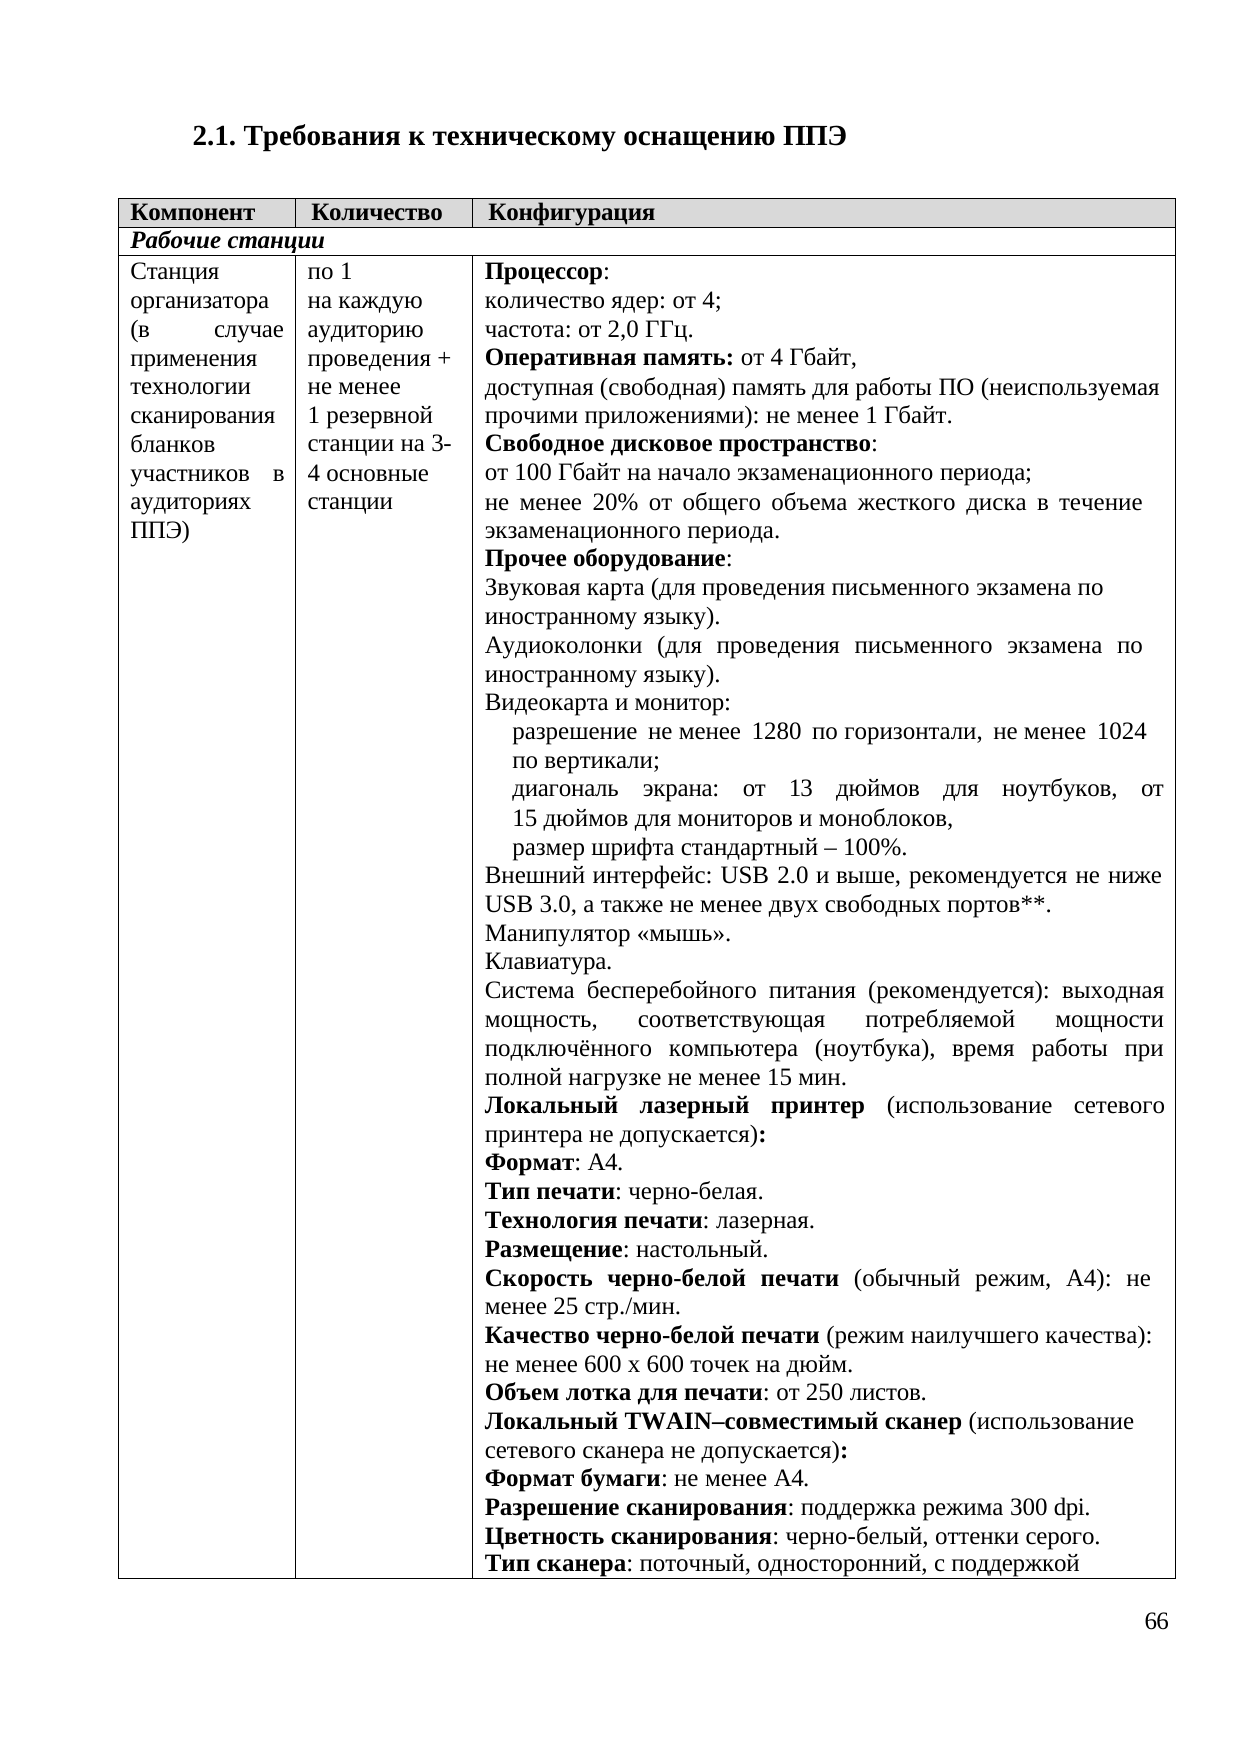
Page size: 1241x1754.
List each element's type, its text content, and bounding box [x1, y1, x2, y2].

subtitle Требования к техническому оснащению ППЭ [192, 118, 1217, 152]
table_cell Станция организатора (в случае применения технологии сканирования бланков участников в аудиториях ППЭ) [119, 256, 295, 1578]
table_header Компонент [119, 199, 295, 227]
table_cell по 1 на каждую аудиторию проведения + не менее 1 резервной станции на 3- 4 основные станции [296, 256, 472, 1578]
table_header Конфигурация [473, 199, 1175, 227]
table_header Количество [296, 199, 472, 227]
table_cell Рабочие станции [119, 228, 1175, 255]
table_cell Процессор: количество ядер: от 4; частота: от 2,0 ГГц. Оперативная память: от 4 Гбайт, доступная (свободная) память для работы ПО (неиспользуемая прочими приложениями): не менее 1 Гбайт. Свободное дисковое пространство: от 100 Гбайт на начало экзаменационного периода; не менее 20% от общего объема жесткого диска в течение экзаменационного периода. Прочее оборудование: Звуковая карта (для проведения письменного экзамена по иностранному языку). Аудиоколонки (для проведения письменного экзамена по иностранному языку). Видеокарта и монитор: разрешение не менее 1280 по горизонтали, не менее 1024 по вертикали; диагональ экрана: от 13 дюймов для ноутбуков, от 15 дюймов для мониторов и моноблоков, размер шрифта стандартный – 100%. Внешний интерфейс: USB 2.0 и выше, рекомендуется не ниже USB 3.0, а также не менее двух свободных портов**. Манипулятор «мышь». Клавиатура. Система бесперебойного питания (рекомендуется): выходная мощность, соответствующая потребляемой мощности подключённого компьютера (ноутбука), время работы при полной нагрузке не менее 15 мин. Локальный лазерный принтер (использование сетевого принтера не допускается): Формат: А4. Тип печати: черно-белая. Технология печати: лазерная. Размещение: настольный. Скорость черно-белой печати (обычный режим, A4): не менее 25 стр./мин. Качество черно-белой печати (режим наилучшего качества): не менее 600 x 600 точек на дюйм. Объем лотка для печати: от 250 листов. Локальный TWAIN–совместимый сканер (использование сетевого сканера не допускается): Формат бумаги: не менее А4. Разрешение сканирования: поддержка режима 300 dpi. Цветность сканирования: черно-белый, оттенки серого. Тип сканера: поточный, односторонний, с поддержкой [473, 256, 1175, 1578]
